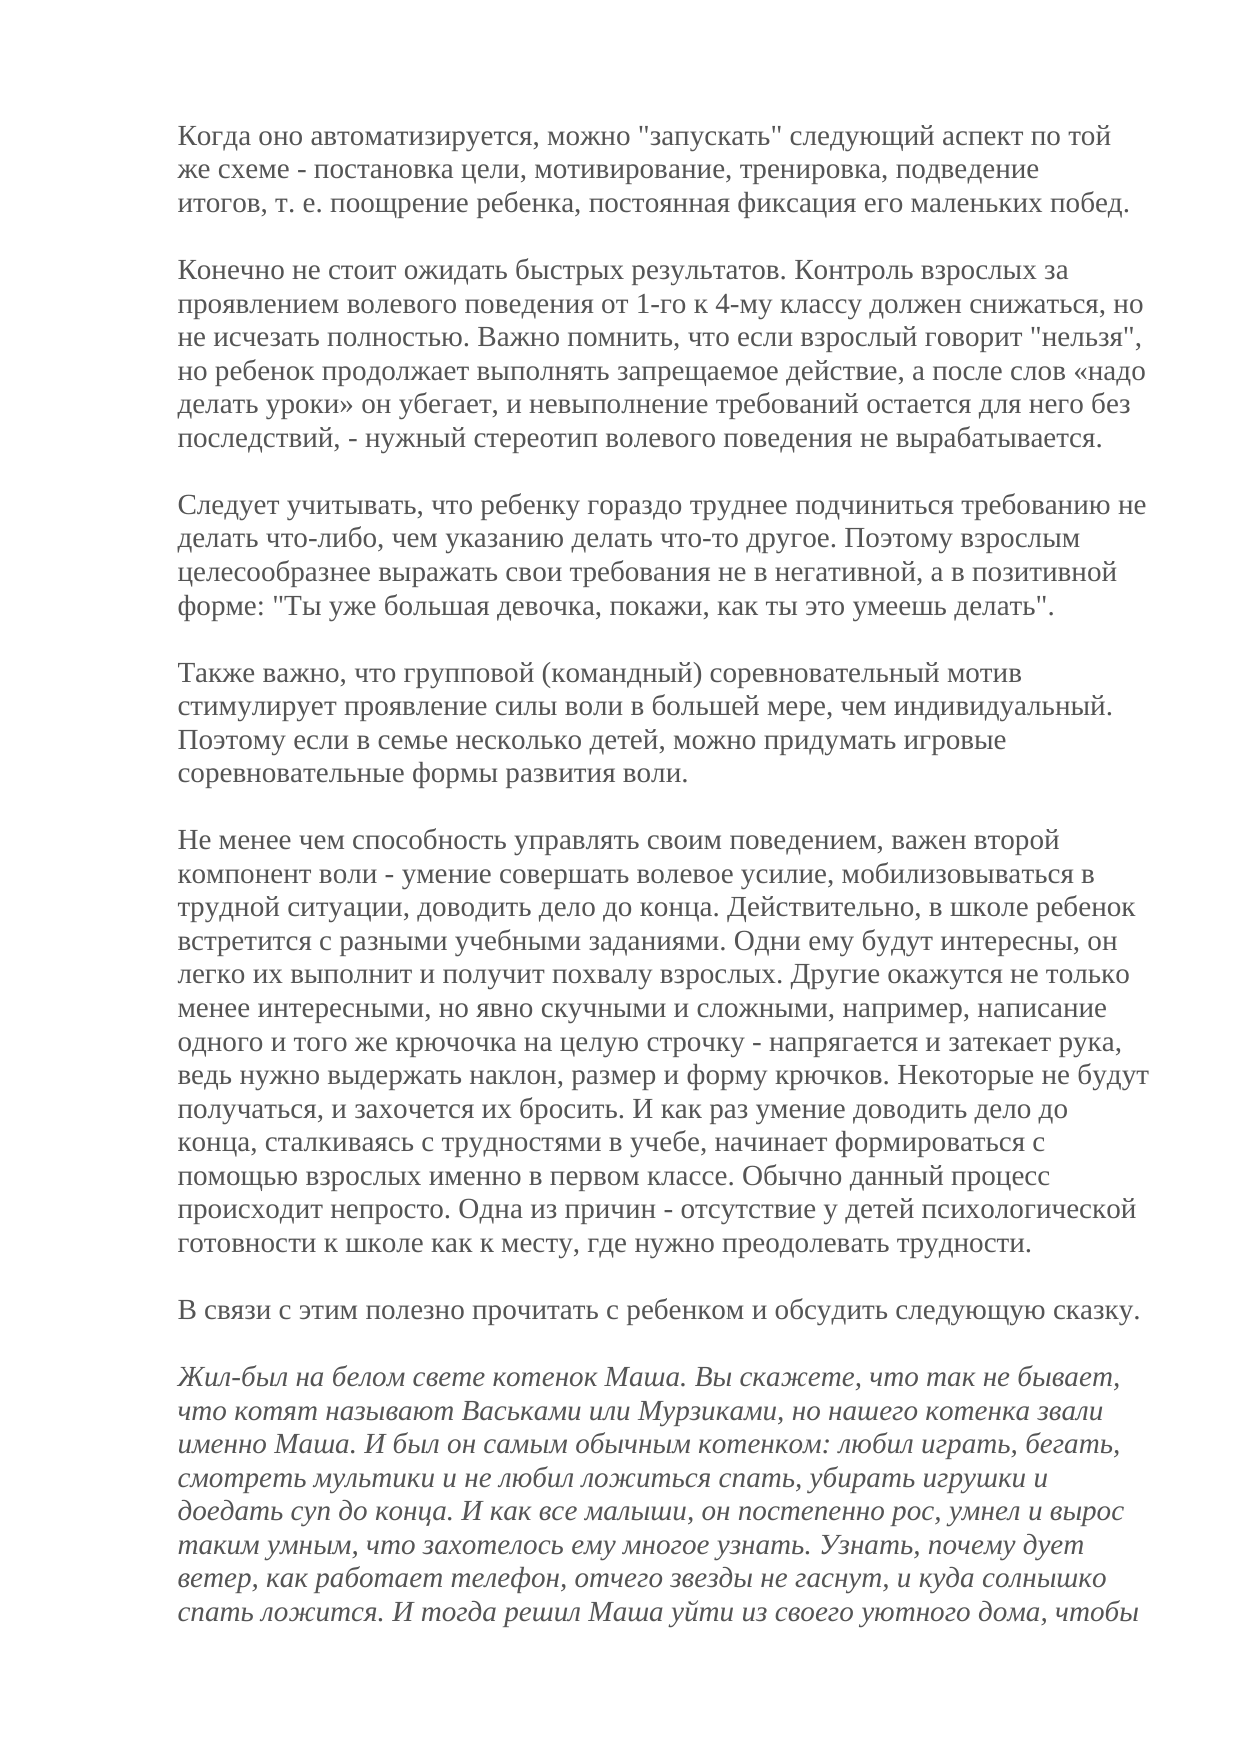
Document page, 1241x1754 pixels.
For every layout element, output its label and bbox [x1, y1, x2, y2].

text [177, 118, 1152, 1627]
